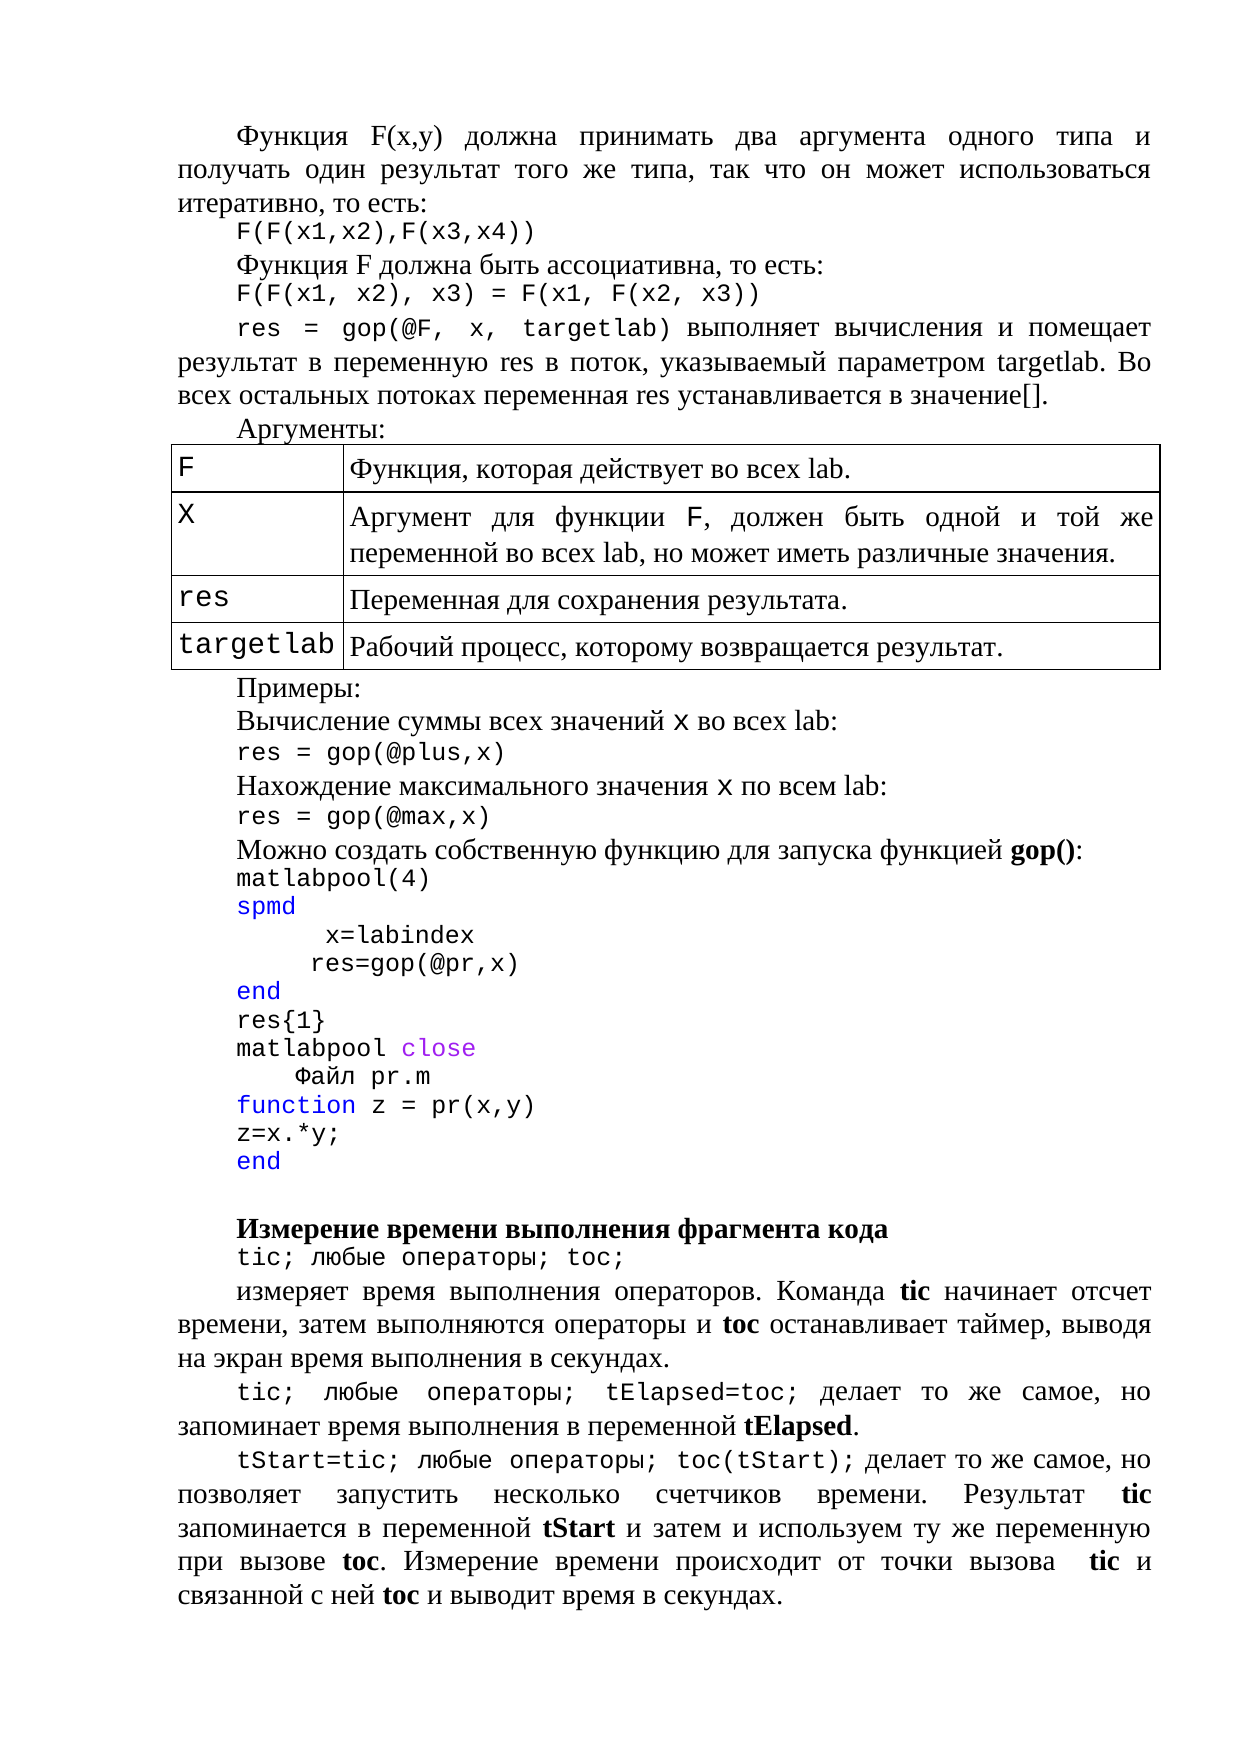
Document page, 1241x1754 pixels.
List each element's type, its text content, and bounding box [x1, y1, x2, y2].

text F(F(x1,x2),F(x3,x4)) [177, 219, 1152, 247]
subtitle Аргументы: [177, 411, 1152, 444]
text end [236, 979, 1152, 1007]
text Можно создать собственную функцию для запуска функцией gop(): [177, 832, 1152, 866]
table_header Функция, которая действует во всех lab. [344, 445, 1159, 491]
text tStart=tic; любые операторы; toc(tStart); делает то же самое, но позволяет запустить несколько счетчиков времени. Результат tic запоминается в переменной tStart и затем и используем ту же переменную при вызове toc. Измерение времени происходит от точки вызова tic и связанной с ней toc и выводит время в секундах. [177, 1442, 1152, 1611]
table_cell X [172, 493, 343, 574]
text matlabpool close [236, 1036, 1152, 1064]
text Вычисление суммы всех значений x во всех lab: [177, 703, 1152, 739]
text tic; любые операторы; toc; [177, 1244, 1152, 1273]
table_cell res [172, 576, 343, 622]
subtitle Примеры: [177, 670, 1152, 703]
table_cell Рабочий процесс, которому возвращается результат. [344, 623, 1159, 669]
text Нахождение максимального значения x по всем lab: [177, 768, 1152, 804]
text matlabpool(4) [236, 866, 1152, 894]
text res=gop(@pr,x) [236, 951, 1152, 979]
text Функция F(x,y) должна принимать два аргумента одного типа и получать один результат того же типа, так что он может использоваться итеративно, то есть: [177, 118, 1152, 219]
table_cell Переменная для сохранения результата. [344, 576, 1159, 622]
text Функция F должна быть ассоциативна, то есть: [177, 247, 1152, 281]
text tic; любые операторы; tElapsed=toc; делает то же самое, но запоминает время выполнения в переменной tElapsed. [177, 1373, 1152, 1442]
text Измерение времени выполнения фрагмента кода [177, 1211, 1152, 1244]
text res = gop(@max,x) [177, 804, 1152, 832]
text F(F(x1, x2), x3) = F(x1, F(x2, x3)) [177, 281, 1152, 309]
text res = gop(@F, x, targetlab) выполняет вычисления и помещает результат в переменную res в поток, указываемый параметром targetlab. Во всех остальных потоках переменная res устанавливается в значение[]. [177, 309, 1152, 411]
text x=labindex [236, 922, 1152, 951]
text spmd [236, 894, 1152, 922]
text function z = pr(x,y) [236, 1092, 1152, 1121]
table_cell targetlab [172, 623, 343, 669]
text res{1} [236, 1007, 1152, 1036]
text Файл pr.m [236, 1064, 1152, 1092]
text res = gop(@plus,x) [177, 739, 1152, 768]
table_header F [172, 445, 343, 491]
text z=x.*y; [236, 1121, 1152, 1149]
table_cell Аргумент для функции F, должен быть одной и той же переменной во всех lab, но может иметь различные значения. [344, 493, 1159, 574]
text end [236, 1149, 1152, 1177]
text измеряет время выполнения операторов. Команда tic начинает отсчет времени, затем выполняются операторы и toc останавливает таймер, выводя на экран время выполнения в секундах. [177, 1273, 1152, 1373]
